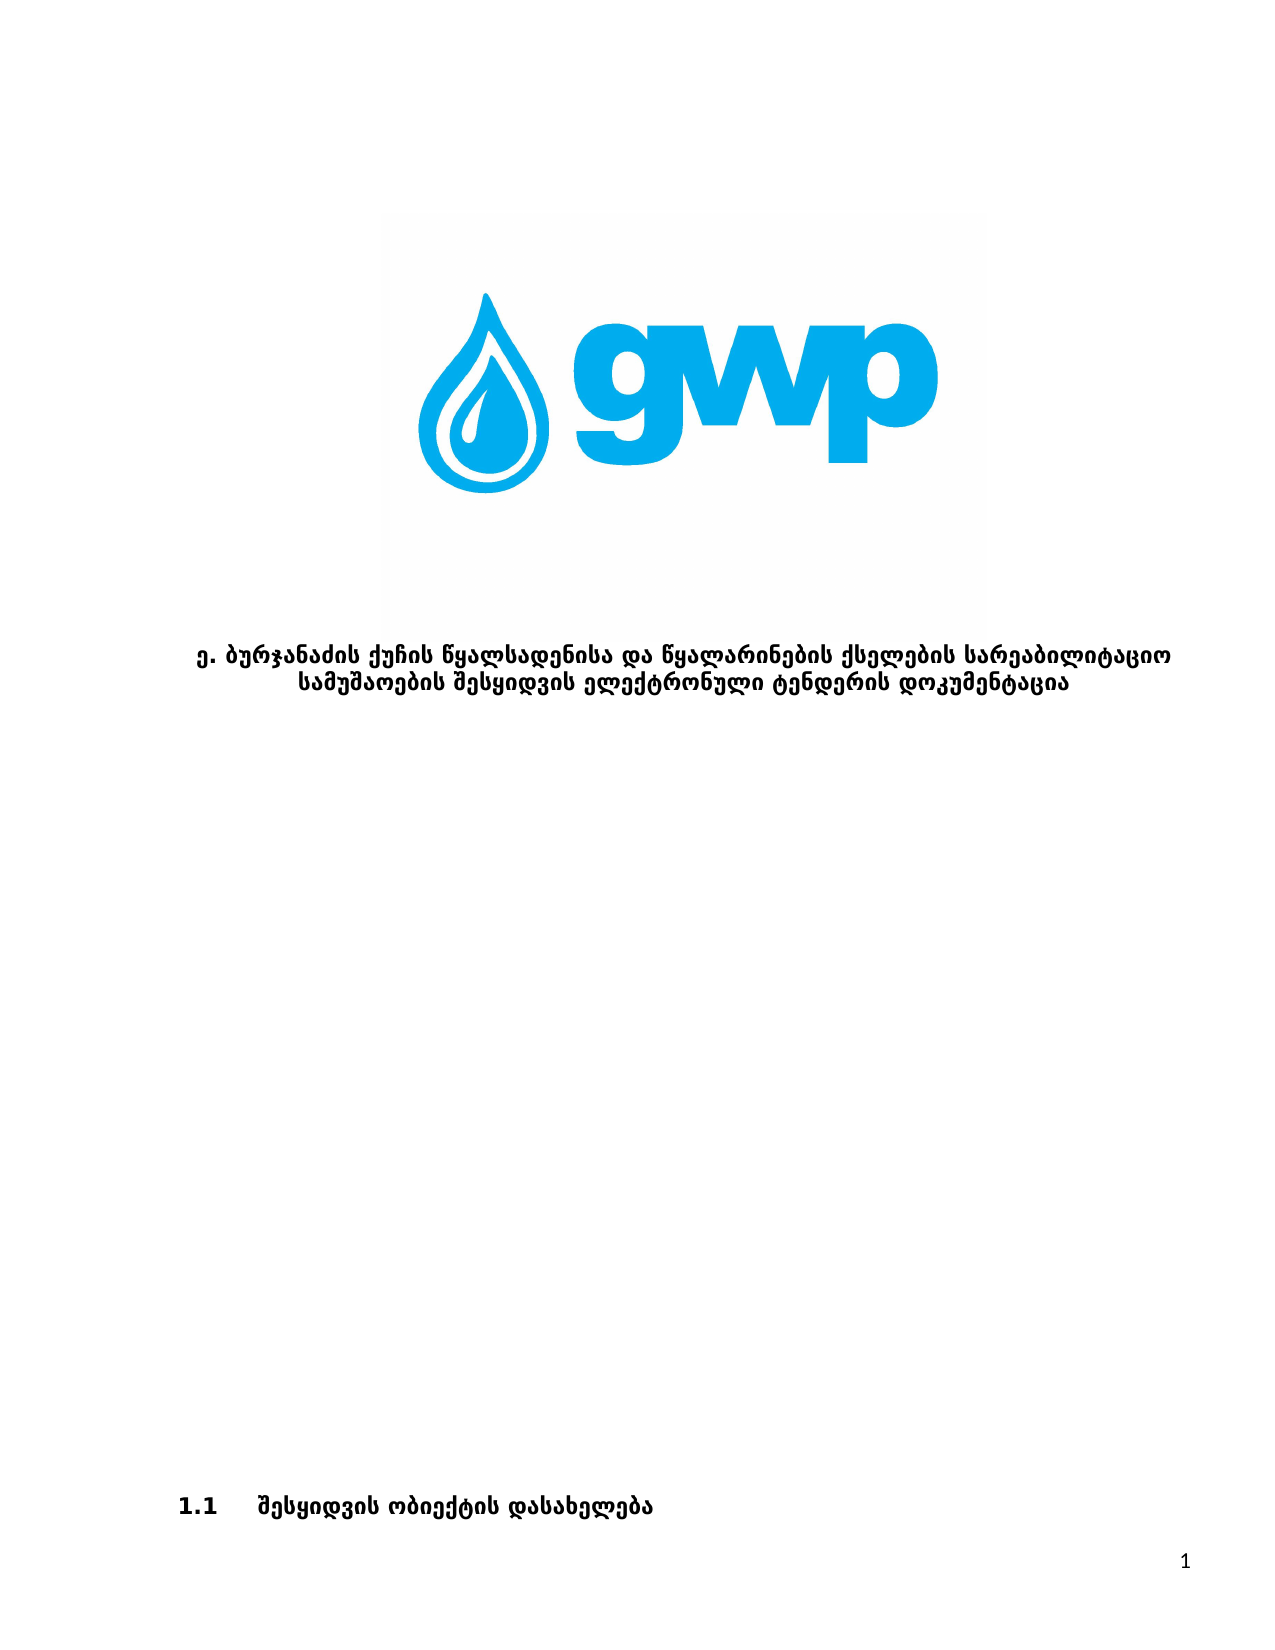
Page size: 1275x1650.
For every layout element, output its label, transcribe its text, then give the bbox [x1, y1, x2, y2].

text ე. ბურჯანაძის ქუჩის წყალსადენისა და წყალარინების ქსელების სარეაბილიტაციო სამუშაოების შესყიდვის ელექტრონული ტენდერის დოკუმენტაცია [177, 642, 1191, 695]
picture [381, 213, 987, 642]
text 1.1 შესყიდვის ობიექტის დასახელება [177, 1493, 1191, 1520]
